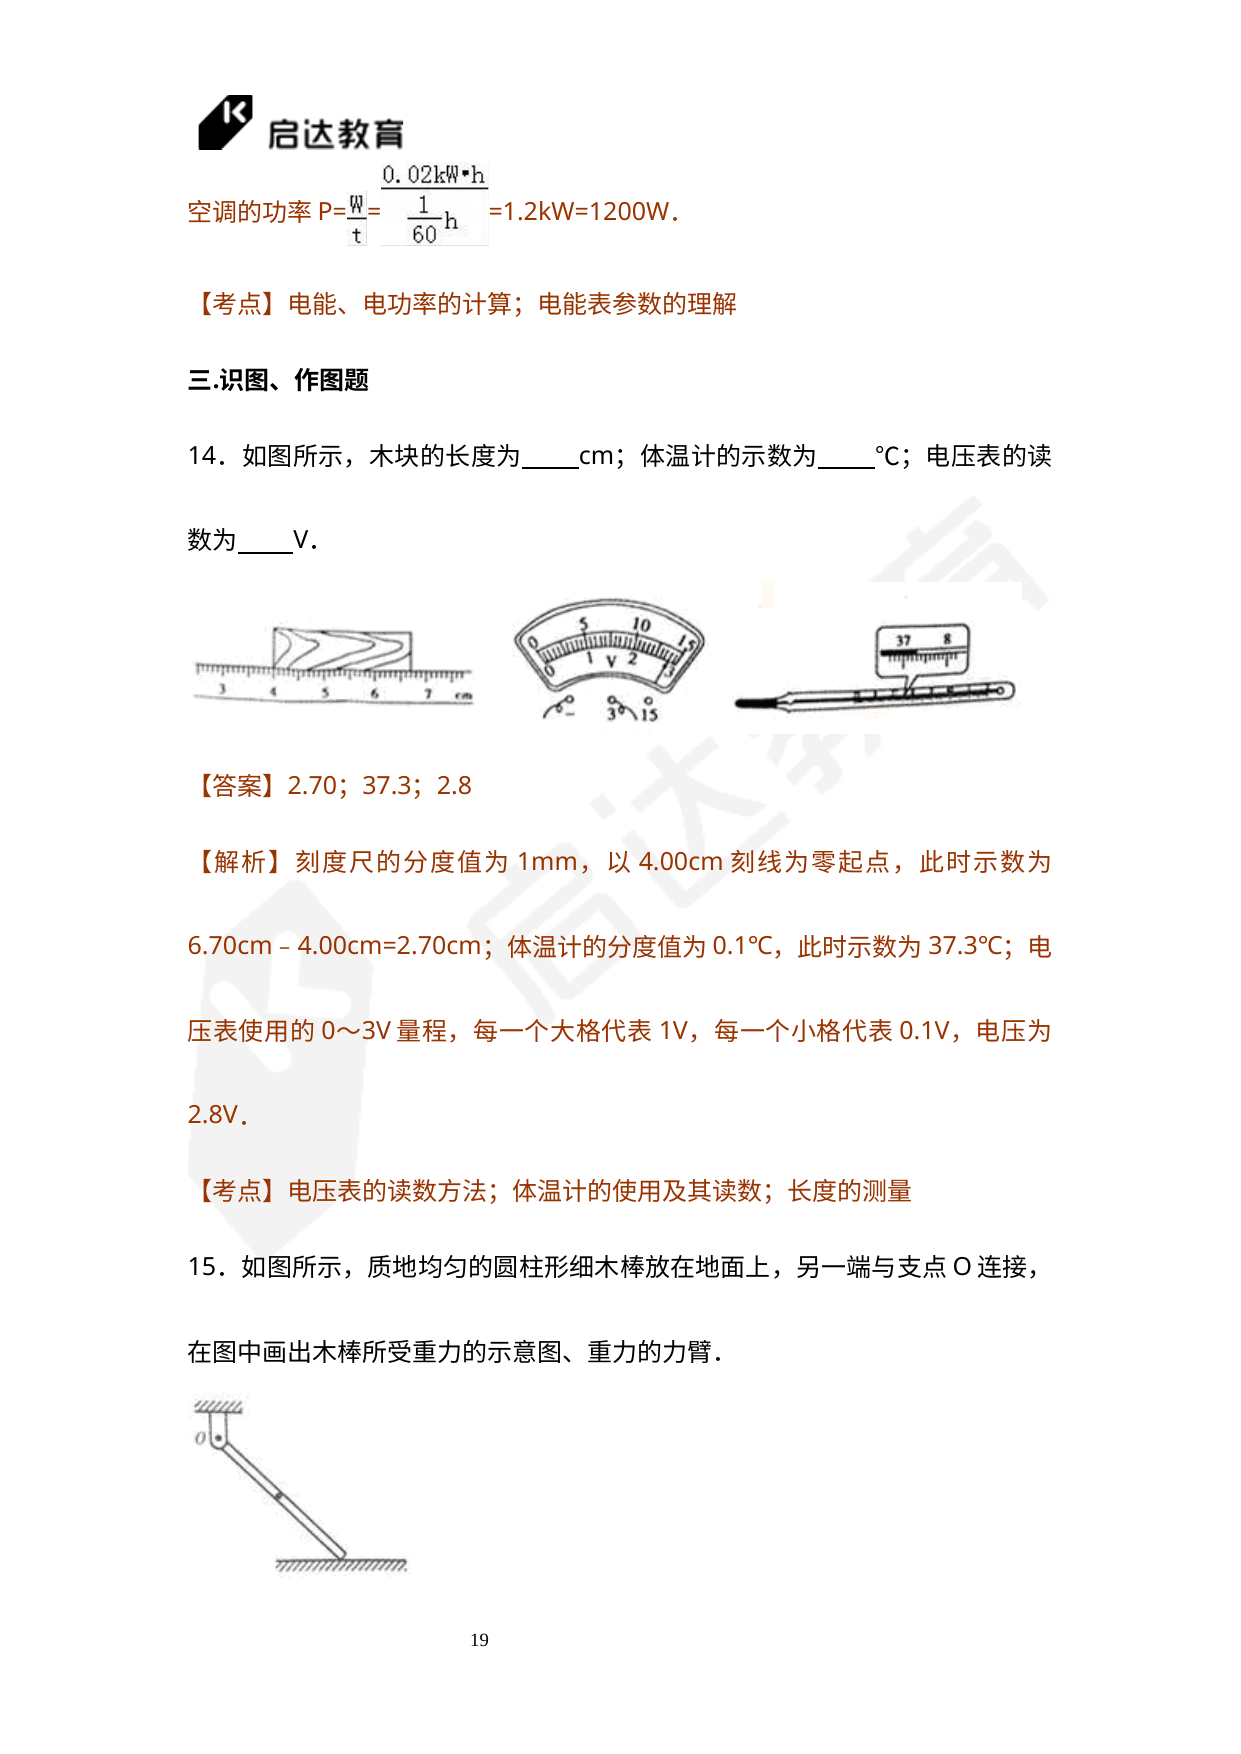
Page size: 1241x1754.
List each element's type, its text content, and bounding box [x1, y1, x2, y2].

text 三.识图、作图题 [187, 346, 1053, 411]
text 15．如图所示，质地均匀的圆柱形细木棒放在地面上，另一端与支点O连接，在图中画出木棒所受重力的示意图、重力的力臂． [187, 1233, 1053, 1383]
text 14．如图所示，木块的长度为 cm；体温计的示数为 ℃；电压表的读数为 V． [187, 422, 1053, 571]
picture [381, 162, 489, 246]
text 空调的功率P===1.2kW=1200W． [187, 162, 1053, 259]
picture [187, 1393, 413, 1578]
text 【解析】刻度尺的分度值为1mm，以4.00cm刻线为零起点，此时示数为6.70cm﹣4.00cm=2.70cm；体温计的分度值为0.1℃，此时示数为37.3℃；电压表使用的0～3V量程，每一个大格代表1V，每一个小格代表0.1V，电压为2.8V． [187, 828, 1053, 1147]
picture [198, 95, 404, 150]
text 【考点】电压表的读数方法；体温计的使用及其读数；长度的测量 [187, 1157, 1053, 1222]
picture [187, 582, 1022, 734]
text 【答案】2.70；37.3；2.8 [187, 752, 1053, 817]
picture [347, 191, 367, 246]
text 【考点】电能、电功率的计算；电能表参数的理解 [187, 270, 1053, 335]
